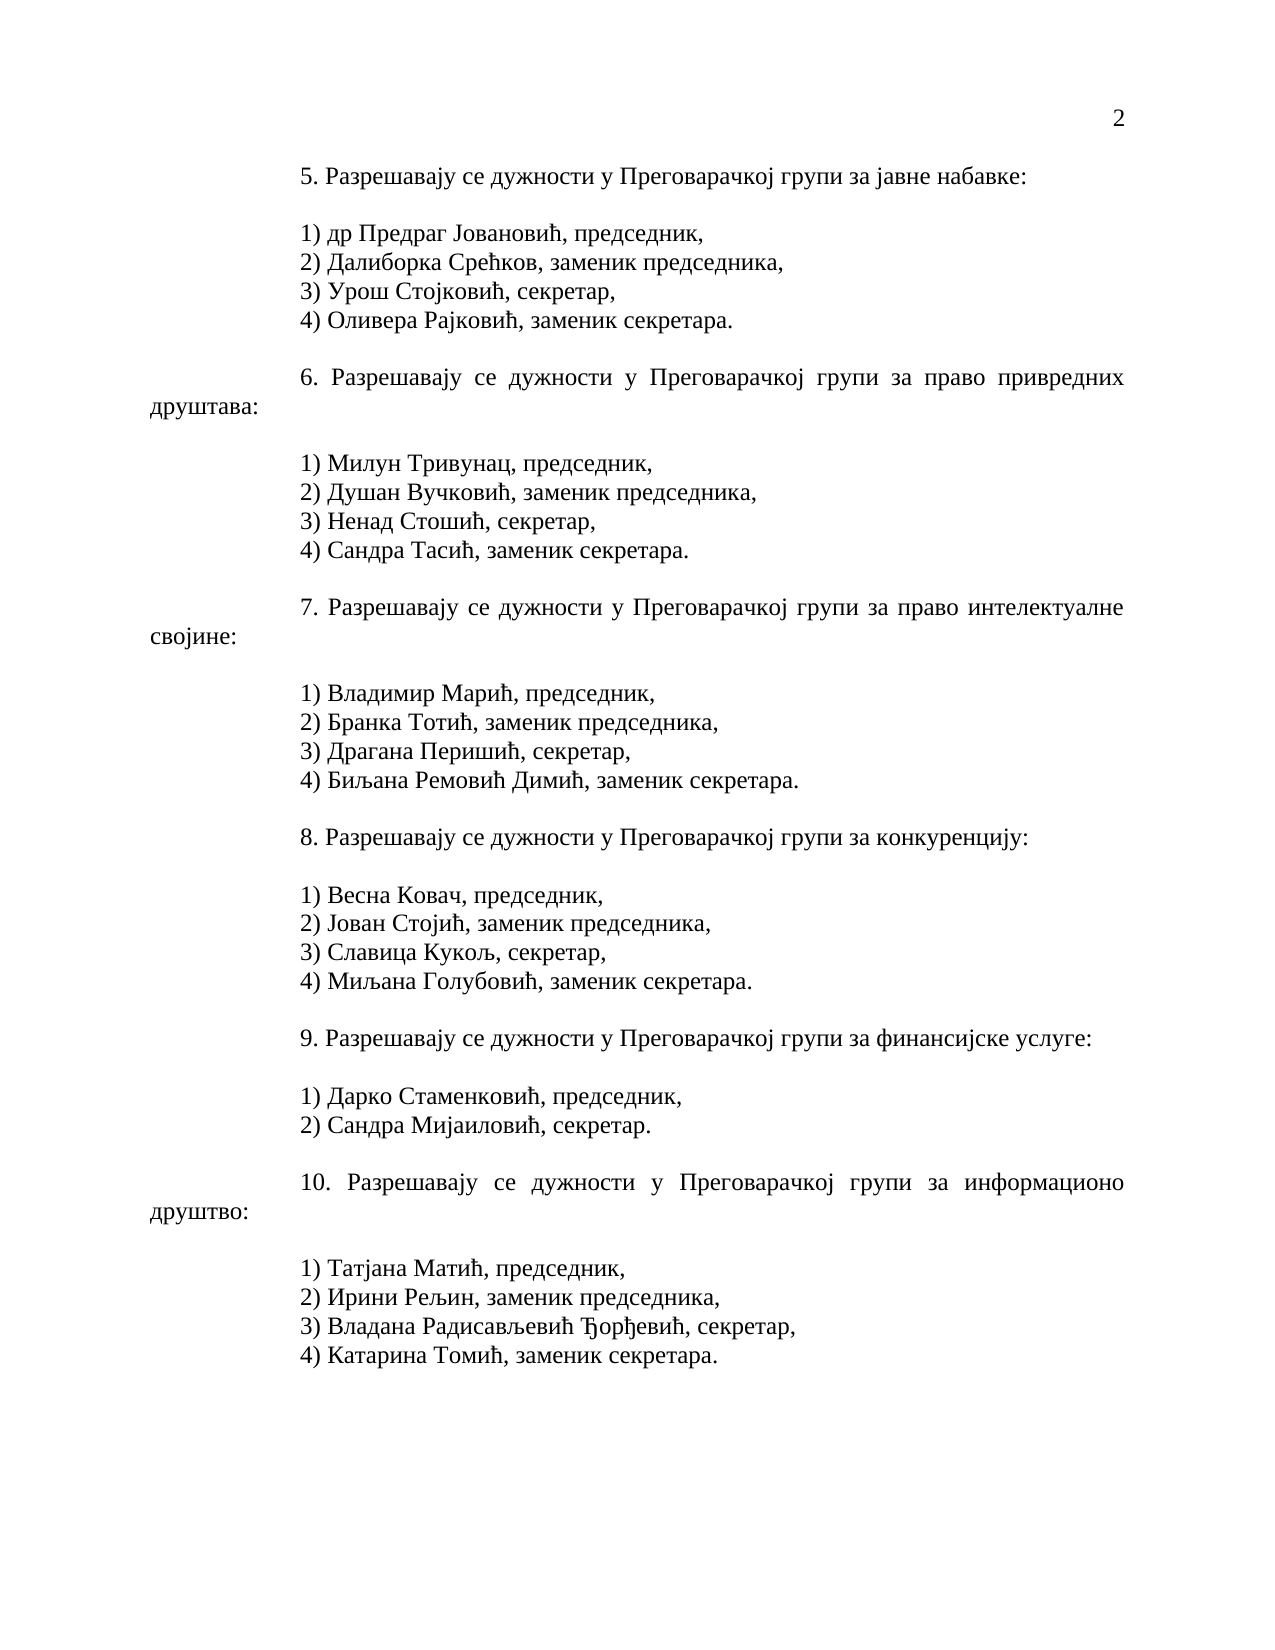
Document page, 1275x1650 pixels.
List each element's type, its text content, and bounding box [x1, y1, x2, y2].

list 3) Славица Кукољ, секретар, [150, 937, 1125, 966]
list 4) Биљана Ремовић Димић, заменик секретара. [150, 765, 1125, 793]
list 3) Ненад Стошић, секретар, [150, 506, 1125, 535]
list 10. Разрешавају се дужности у Преговарачкој групи за информационо друштво: [150, 1167, 1125, 1225]
list 1) Владимир Марић, председник, [150, 678, 1125, 707]
list 2) Ирини Рељин, заменик председника, [150, 1282, 1125, 1311]
list 6. Разрешавају се дужности у Преговарачкој групи за право привредних друштава: [150, 362, 1125, 420]
list 2) Душан Вучковић, заменик председника, [150, 477, 1125, 506]
list 1) Дарко Стаменковић, председник, [150, 1081, 1125, 1110]
list 2) Бранка Тотић, заменик председника, [150, 707, 1125, 736]
list 8. Разрешавају се дужности у Преговарачкој групи за конкуренцију: [150, 822, 1125, 851]
list 1) Милун Тривунац, председник, [150, 448, 1125, 477]
list 4) Миљана Голубовић, заменик секретара. [150, 966, 1125, 995]
list 1) Весна Ковач, председник, [150, 880, 1125, 908]
list 2 [150, 103, 1125, 132]
list 2) Сандра Мијаиловић, секретар. [150, 1110, 1125, 1138]
list 2) Јован Стојић, заменик председника, [150, 908, 1125, 937]
list 4) Оливера Рајковић, заменик секретара. [150, 305, 1125, 333]
list 3) Владана Радисављевић Ђорђевић, секретар, [150, 1311, 1125, 1340]
list 3) Урош Стојковић, секретар, [150, 276, 1125, 305]
list 2) Далиборка Срећков, заменик председника, [150, 247, 1125, 276]
list 4) Катарина Томић, заменик секретара. [150, 1340, 1125, 1368]
list 9. Разрешавају се дужности у Преговарачкој групи за финансијске услуге: [150, 1023, 1125, 1052]
list 3) Драгана Перишић, секретар, [150, 736, 1125, 765]
list 1) др Предраг Јовановић, председник, [150, 218, 1125, 247]
list 5. Разрешавају се дужности у Преговарачкој групи за јавне набавке: [150, 161, 1125, 190]
list 4) Сандра Тасић, заменик секретара. [150, 535, 1125, 563]
list 1) Татјана Матић, председник, [150, 1253, 1125, 1282]
list 7. Разрешавају се дужности у Преговарачкој групи за право интелектуалне својине: [150, 592, 1125, 650]
